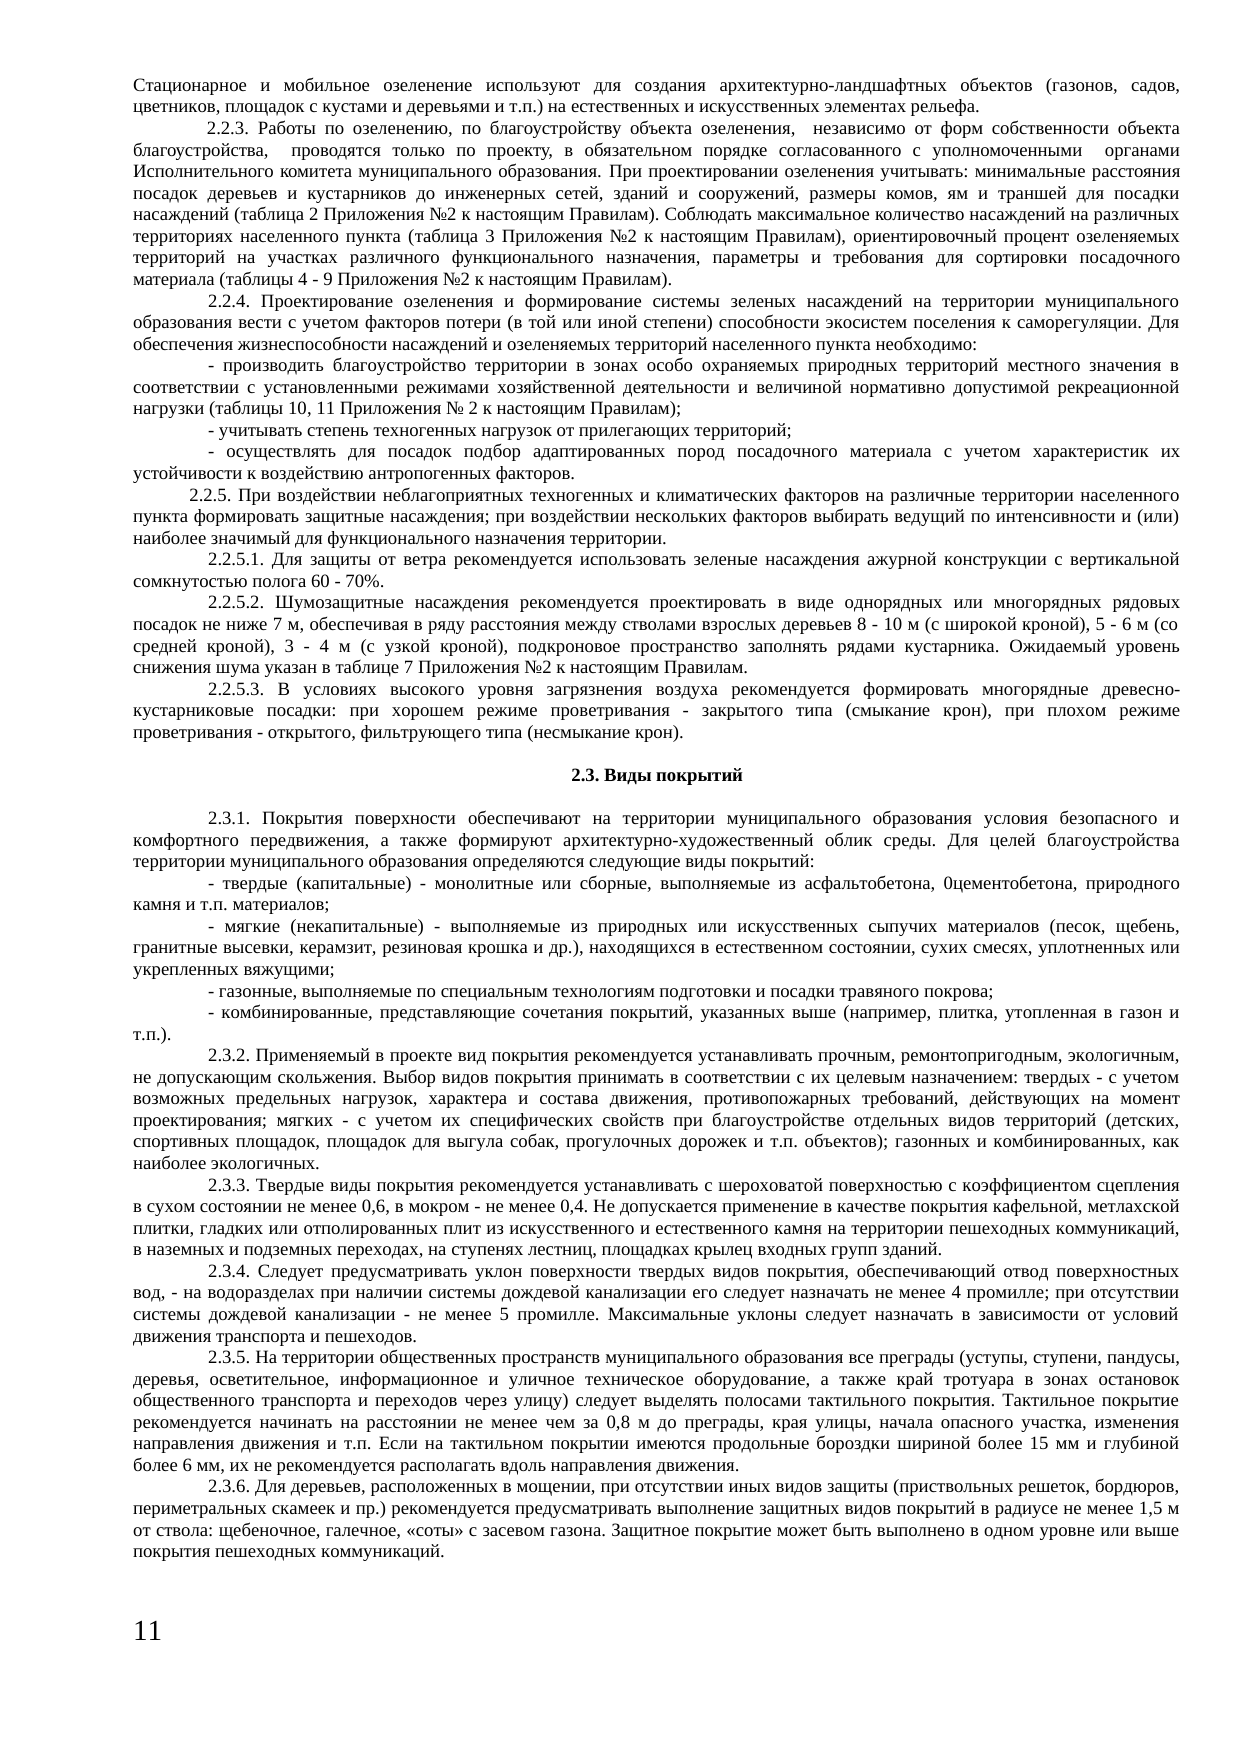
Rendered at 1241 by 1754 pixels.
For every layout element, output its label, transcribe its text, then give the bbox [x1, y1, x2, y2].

text - газонные, выполняемые по специальным технологиям подготовки и посадки травяного покрова; [133, 979, 1181, 1001]
text 2.2.5.2. Шумозащитные насаждения рекомендуется проектировать в виде однорядных или многорядных рядовых посадок не ниже 7 м, обеспечивая в ряду расстояния между стволами взрослых деревьев 8 - 10 м (с широкой кроной), 5 - 6 м (со средней кроной), 3 - 4 м (с узкой кроной), подкроновое пространство заполнять рядами кустарника. Ожидаемый уровень снижения шума указан в таблице 7 Приложения №2 к настоящим Правилам. [133, 591, 1181, 678]
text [133, 74, 1181, 117]
text 2.3.6. Для деревьев, расположенных в мощении, при отсутствии иных видов защиты (приствольных решеток, бордюров, периметральных скамеек и пр.) рекомендуется предусматривать выполнение защитных видов покрытий в радиусе не менее 1,5 м от ствола: щебеночное, галечное, «соты» с засевом газона. Защитное покрытие может быть выполнено в одном уровне или выше покрытия пешеходных коммуникаций. [133, 1475, 1181, 1562]
text 2.2.4. Проектирование озеленения и формирование системы зеленых насаждений на территории муниципального образования вести с учетом факторов потери (в той или иной степени) способности экосистем поселения к саморегуляции. Для обеспечения жизнеспособности насаждений и озеленяемых территорий населенного пункта необходимо: [133, 289, 1181, 354]
text 2.3.4. Следует предусматривать уклон поверхности твердых видов покрытия, обеспечивающий отвод поверхностных вод, - на водоразделах при наличии системы дождевой канализации его следует назначать не менее 4 промилле; при отсутствии системы дождевой канализации - не менее 5 промилле. Максимальные уклоны следует назначать в зависимости от условий движения транспорта и пешеходов. [133, 1260, 1181, 1346]
text - учитывать степень техногенных нагрузок от прилегающих территорий; [133, 419, 1181, 440]
text - твердые (капитальные) - монолитные или сборные, выполняемые из асфальтобетона, 0цементобетона, природного камня и т.п. материалов; [133, 872, 1181, 915]
text 2.2.5. При воздействии неблагоприятных техногенных и климатических факторов на различные территории населенного пункта формировать защитные насаждения; при воздействии нескольких факторов выбирать ведущий по интенсивности и (или) наиболее значимый для функционального назначения территории. [133, 483, 1181, 548]
text 2.2.5.1. Для защиты от ветра рекомендуется использовать зеленые насаждения ажурной конструкции с вертикальной сомкнутостью полога 60 - 70%. [133, 548, 1181, 591]
text - комбинированные, представляющие сочетания покрытий, указанных выше (например, плитка, утопленная в газон и т.п.). [133, 1001, 1181, 1044]
text - мягкие (некапитальные) - выполняемые из природных или искусственных сыпучих материалов (песок, щебень, гранитные высевки, керамзит, резиновая крошка и др.), находящихся в естественном состоянии, сухих смесях, уплотненных или укрепленных вяжущими; [133, 915, 1181, 979]
text 2.2.5.3. В условиях высокого уровня загрязнения воздуха рекомендуется формировать многорядные древесно-кустарниковые посадки: при хорошем режиме проветривания - закрытого типа (смыкание крон), при плохом режиме проветривания - открытого, фильтрующего типа (несмыкание крон). [133, 678, 1181, 742]
text 2.3.1. Покрытия поверхности обеспечивают на территории муниципального образования условия безопасного и комфортного передвижения, а также формируют архитектурно-художественный облик среды. Для целей благоустройства территории муниципального образования определяются следующие виды покрытий: [133, 807, 1181, 872]
text - производить благоустройство территории в зонах особо охраняемых природных территорий местного значения в соответствии с установленными режимами хозяйственной деятельности и величиной нормативно допустимой рекреационной нагрузки (таблицы 10, 11 Приложения № 2 к настоящим Правилам); [133, 354, 1181, 419]
text 2.3. Виды покрытий [133, 764, 1181, 785]
text 2.3.2. Применяемый в проекте вид покрытия рекомендуется устанавливать прочным, ремонтопригодным, экологичным, не допускающим скольжения. Выбор видов покрытия принимать в соответствии с их целевым назначением: твердых - с учетом возможных предельных нагрузок, характера и состава движения, противопожарных требований, действующих на момент проектирования; мягких - с учетом их специфических свойств при благоустройстве отдельных видов территорий (детских, спортивных площадок, площадок для выгула собак, прогулочных дорожек и т.п. объектов); газонных и комбинированных, как наиболее экологичных. [133, 1044, 1181, 1173]
text 2.3.5. На территории общественных пространств муниципального образования все преграды (уступы, ступени, пандусы, деревья, осветительное, информационное и уличное техническое оборудование, а также край тротуара в зонах остановок общественного транспорта и переходов через улицу) следует выделять полосами тактильного покрытия. Тактильное покрытие рекомендуется начинать на расстоянии не менее чем за 0,8 м до преграды, края улицы, начала опасного участка, изменения направления движения и т.п. Если на тактильном покрытии имеются продольные бороздки шириной более 15 мм и глубиной более 6 мм, их не рекомендуется располагать вдоль направления движения. [133, 1346, 1181, 1475]
text 2.3.3. Твердые виды покрытия рекомендуется устанавливать с шероховатой поверхностью с коэффициентом сцепления в сухом состоянии не менее 0,6, в мокром - не менее 0,4. Не допускается применение в качестве покрытия кафельной, метлахской плитки, гладких или отполированных плит из искусственного и естественного камня на территории пешеходных коммуникаций, в наземных и подземных переходах, на ступенях лестниц, площадках крылец входных групп зданий. [133, 1173, 1181, 1260]
text - осуществлять для посадок подбор адаптированных пород посадочного материала с учетом характеристик их устойчивости к воздействию антропогенных факторов. [133, 440, 1181, 483]
text 2.2.3. Работы по озеленению, по благоустройству объекта озеленения, независимо от форм собственности объекта благоустройства, проводятся только по проекту, в обязательном порядке согласованного с уполномоченными органами Исполнительного комитета муниципального образования. При проектировании озеленения учитывать: минимальные расстояния посадок деревьев и кустарников до инженерных сетей, зданий и сооружений, размеры комов, ям и траншей для посадки насаждений (таблица 2 Приложения №2 к настоящим Правилам). Соблюдать максимальное количество насаждений на различных территориях населенного пункта (таблица 3 Приложения №2 к настоящим Правилам), ориентировочный процент озеленяемых территорий на участках различного функционального назначения, параметры и требования для сортировки посадочного материала (таблицы 4 - 9 Приложения №2 к настоящим Правилам). [133, 117, 1181, 289]
